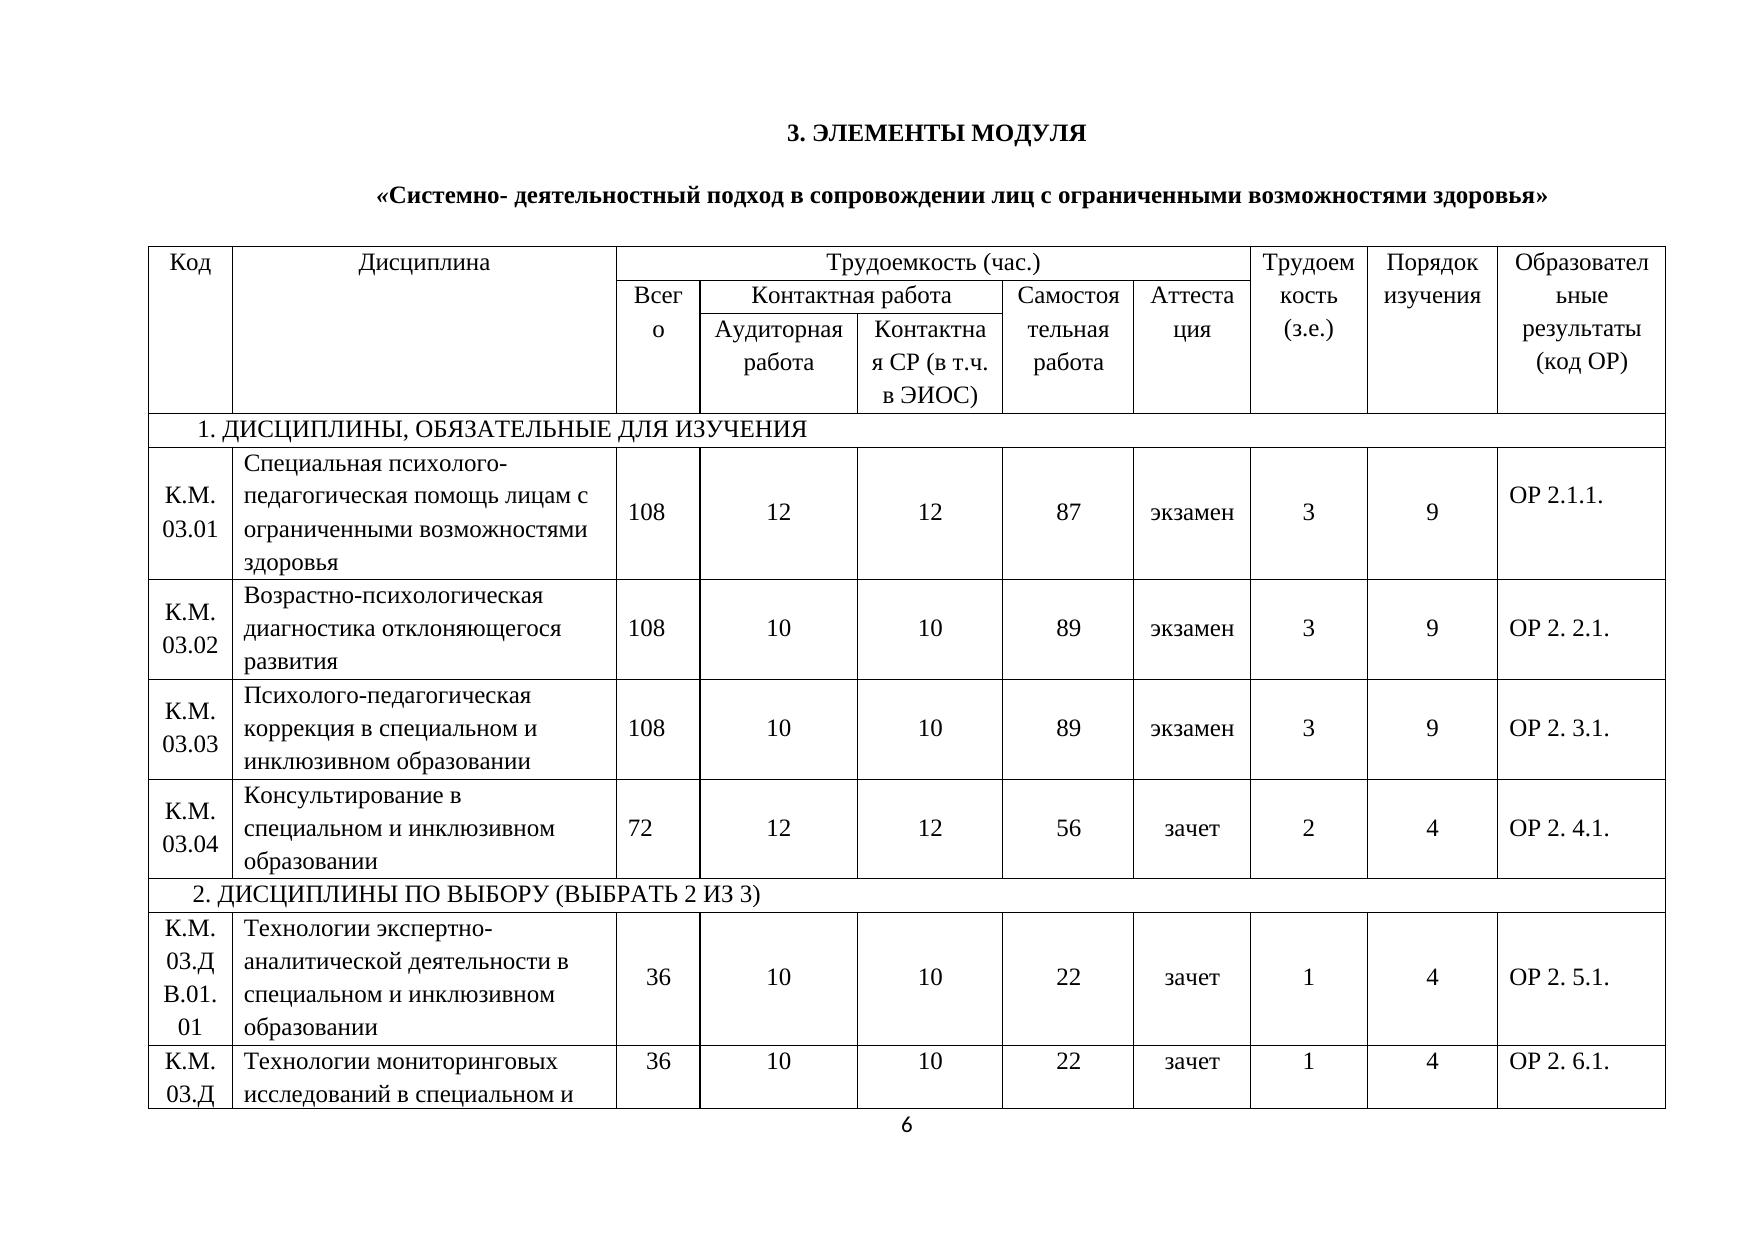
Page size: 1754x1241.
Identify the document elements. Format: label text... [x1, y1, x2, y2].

table_cell 10 [701, 913, 857, 1045]
table_cell Психолого-педагогическая коррекция в специальном и инклюзивном образовании [233, 680, 616, 779]
table_cell Дисциплины, обязательные для изучения [149, 414, 1665, 447]
table_cell 10 [858, 680, 1002, 779]
table_cell 87 [1003, 448, 1133, 579]
table_cell Специальная психолого-педагогическая помощь лицам с ограниченными возможностями здоровья [233, 448, 616, 579]
table_cell 9 [1368, 680, 1497, 779]
table_cell 10 [858, 913, 1002, 1045]
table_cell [233, 1046, 616, 1107]
table_cell К.М.03.03 [149, 680, 232, 779]
table_cell 108 [617, 680, 699, 779]
table_cell Аудиторная работа [701, 314, 857, 413]
table_cell 9 [1368, 448, 1497, 579]
table_cell 36 [617, 1046, 699, 1107]
table_cell 3 [1251, 680, 1367, 779]
table_cell Самостоятельная работа [1003, 281, 1133, 413]
table_cell Ор 2. 4.1. [1498, 780, 1665, 878]
table_cell 3 [1251, 580, 1367, 679]
table_cell 3 [1251, 448, 1367, 579]
table_cell Ор 2. 2.1. [1498, 580, 1665, 679]
table_cell экзамен [1134, 448, 1250, 579]
table_cell Всего [617, 281, 699, 413]
table_cell 2. Дисциплины по выбору (выбрать 2 из 3) [149, 879, 1665, 912]
table_cell К.М.03.01 [149, 448, 232, 579]
table_cell Ор 2. 3.1. [1498, 680, 1665, 779]
table_cell 9 [1368, 580, 1497, 679]
table_cell 10 [858, 580, 1002, 679]
table_cell 89 [1003, 580, 1133, 679]
table_cell Консультирование в специальном и инклюзивном образовании [233, 780, 616, 878]
table_cell Ор 2. 6.1. [1498, 1046, 1665, 1107]
table_cell зачет [1134, 913, 1250, 1045]
table_cell 108 [617, 448, 699, 579]
table_cell 1 [1251, 1046, 1367, 1107]
table_cell 12 [858, 448, 1002, 579]
table_header Образовательные результаты (код ОР) [1498, 247, 1665, 413]
table_cell 10 [701, 1046, 857, 1107]
table_cell Контактная работа [701, 281, 1002, 313]
text «Системно- деятельностный подход в сопровождении лиц с ограниченными возможностями здоровья» [259, 180, 1665, 209]
table_cell 56 [1003, 780, 1133, 878]
table_cell 12 [858, 780, 1002, 878]
table_cell Контактная СР (в т.ч. в ЭИОС) [858, 314, 1002, 413]
table_cell 4 [1368, 1046, 1497, 1107]
table_cell К.М.03.ДВ.01.01 [149, 913, 232, 1045]
table_cell 4 [1368, 913, 1497, 1045]
table_cell 89 [1003, 680, 1133, 779]
table_cell 22 [1003, 1046, 1133, 1107]
table_cell К.М.03.04 [149, 780, 232, 878]
table_cell 22 [1003, 913, 1133, 1045]
table_cell Ор 2. 5.1. [1498, 913, 1665, 1045]
table_cell 1 [1251, 913, 1367, 1045]
table_cell Технологии экспертно-аналитической деятельности в специальном и инклюзивном образовании [233, 913, 616, 1045]
table_cell Возрастно-психологическая диагностика отклоняющегося развития [233, 580, 616, 679]
table_cell 72 [617, 780, 699, 878]
table_cell 12 [701, 448, 857, 579]
table_cell зачет [1134, 1046, 1250, 1107]
table_header Код [149, 247, 232, 413]
table_cell экзамен [1134, 580, 1250, 679]
table_cell экзамен [1134, 680, 1250, 779]
table_cell Аттестация [1134, 281, 1250, 413]
table_cell зачет [1134, 780, 1250, 878]
table_header Порядок изучения [1368, 247, 1497, 413]
table_cell 12 [701, 780, 857, 878]
table_cell 10 [858, 1046, 1002, 1107]
table_header Трудоемкость (час.) [617, 247, 1250, 279]
table_header Трудоемкость (з.е.) [1251, 247, 1367, 413]
table_cell К.М.03.ДВ.01.02 [149, 1046, 232, 1107]
table_header Дисциплина [233, 247, 616, 413]
text 3. ЭЛЕМЕНТЫ МОДУЛЯ [148, 118, 1652, 147]
table_cell 10 [701, 680, 857, 779]
table_cell К.М.03.02 [149, 580, 232, 679]
table_cell 108 [617, 580, 699, 679]
table_cell 2 [1251, 780, 1367, 878]
table_cell 10 [701, 580, 857, 679]
table_cell 4 [1368, 780, 1497, 878]
table_cell 36 [617, 913, 699, 1045]
table_cell Ор 2.1.1. [1498, 448, 1665, 579]
